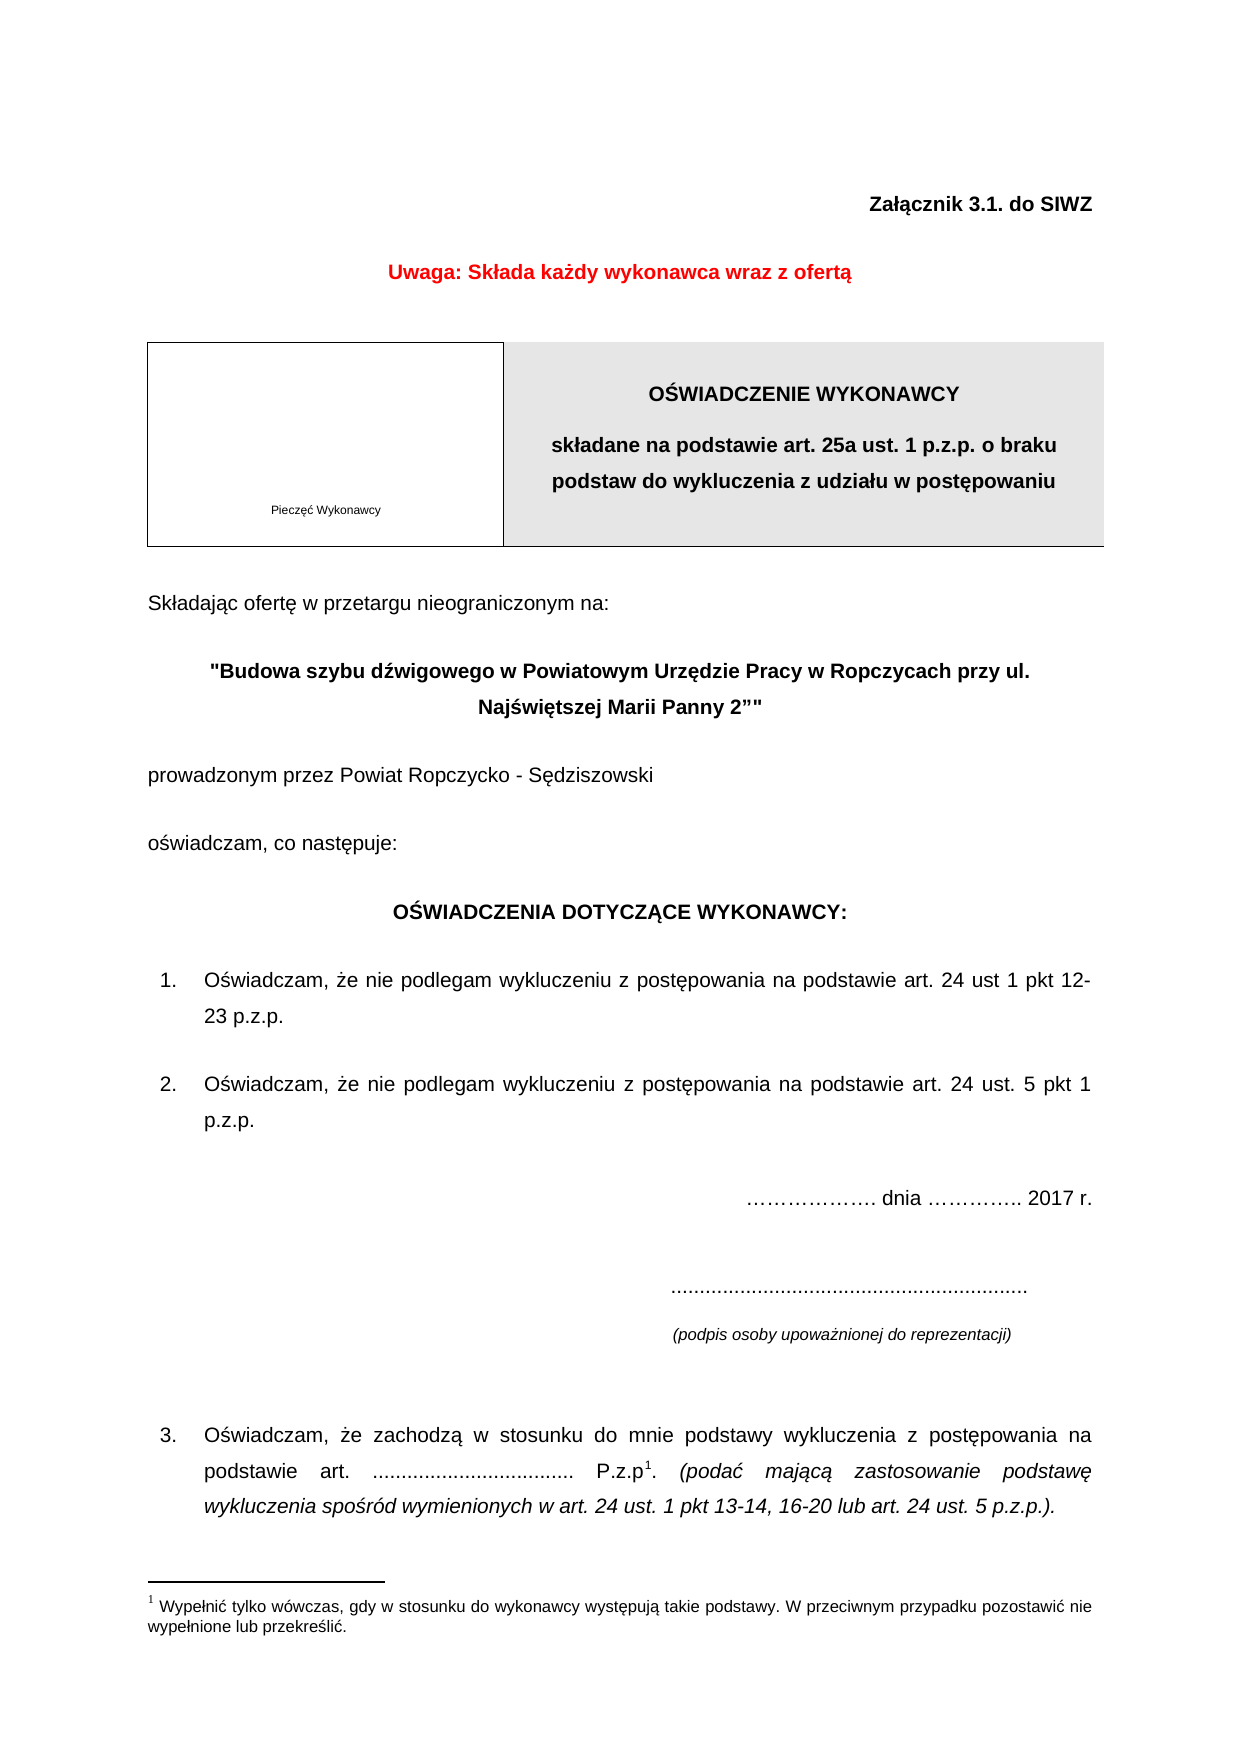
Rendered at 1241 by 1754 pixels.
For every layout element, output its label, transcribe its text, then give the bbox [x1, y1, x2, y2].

table_cell 3. Oświadczam, że zachodzą w stosunku do mnie podstawy wykluczenia z postępowania na podstawie art. ................................... P.z.p. (podać mającą zastosowanie podstawę wykluczenia spośród wymienionych w art. 24 ust. 1 pkt 13-14, 16-20 lub art. 24 ust. 5 p.z.p.). [140, 1408, 1100, 1548]
table_header Pieczęć Wykonawcy [148, 343, 503, 546]
table_cell .............................................................. [140, 1249, 1100, 1312]
table_header Załącznik 3.1. do SIWZ [140, 176, 1100, 244]
table_cell 1. Oświadczam, że nie podlegam wykluczeniu z postępowania na podstawie art. 24 ust 1 pkt 12-23 p.z.p. [140, 953, 1100, 1057]
table_header Składając ofertę w przetargu nieograniczonym na: [140, 576, 1100, 644]
table_header OŚWIADCZENIE WYKONAWCY składane na podstawie art. 25a ust. 1 p.z.p. o braku podstaw do wykluczenia z udziału w postępowaniu [504, 342, 1104, 546]
table_cell "Budowa szybu dźwigowego w Powiatowym Urzędzie Pracy w Ropczycach przy ul. Najświętszej Marii Panny 2”" [140, 644, 1100, 748]
table_cell oświadczam, co następuje: [140, 816, 1100, 884]
table_cell 2. Oświadczam, że nie podlegam wykluczeniu z postępowania na podstawie art. 24 ust. 5 pkt 1 p.z.p. [140, 1057, 1100, 1161]
table_cell Uwaga: Składa każdy wykonawca wraz z ofertą [140, 245, 1100, 313]
table_cell OŚWIADCZENIA DOTYCZĄCE WYKONAWCY: [140, 885, 1100, 953]
table_cell ………………. dnia ………….. 2017 r. [140, 1161, 1100, 1249]
table_cell (podpis osoby upoważnionej do reprezentacji) [140, 1313, 1100, 1407]
table_cell prowadzonym przez Powiat Ropczycko - Sędziszowski [140, 748, 1100, 816]
